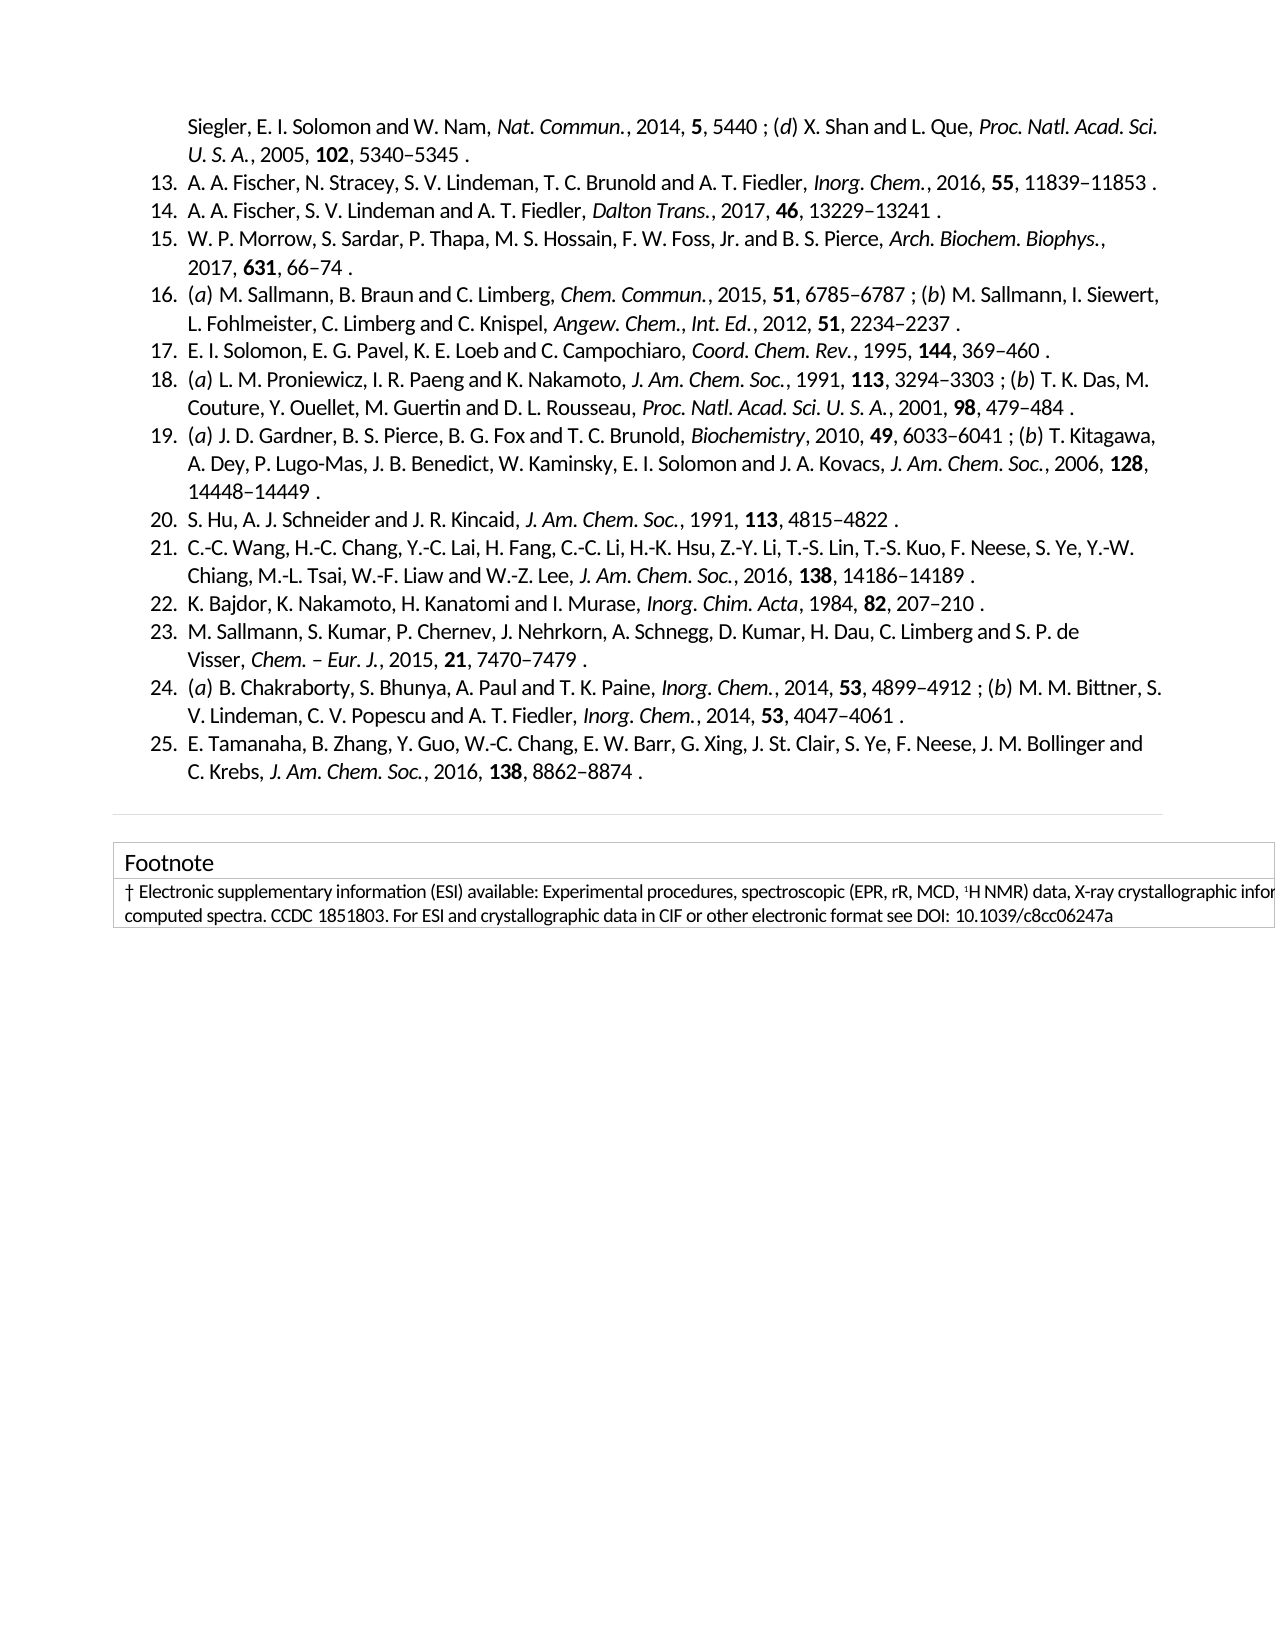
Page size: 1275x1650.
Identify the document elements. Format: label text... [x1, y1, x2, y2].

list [150, 112, 1162, 168]
list A. A. Fischer, S. V. Lindeman and A. T. Fiedler, Dalton Trans., 2017, 46, 13229–13241 . [150, 197, 1162, 224]
list M. Sallmann, S. Kumar, P. Chernev, J. Nehrkorn, A. Schnegg, D. Kumar, H. Dau, C. Limberg and S. P. de Visser, Chem. – Eur. J., 2015, 21, 7470–7479 . [150, 617, 1162, 673]
list A. A. Fischer, N. Stracey, S. V. Lindeman, T. C. Brunold and A. T. Fiedler, Inorg. Chem., 2016, 55, 11839–11853 . [150, 168, 1162, 197]
table_header Footnote [114, 843, 1274, 878]
list (a) M. Sallmann, B. Braun and C. Limberg, Chem. Commun., 2015, 51, 6785–6787 ; (b) M. Sallmann, I. Siewert, L. Fohlmeister, C. Limberg and C. Knispel, Angew. Chem., Int. Ed., 2012, 51, 2234–2237 . [150, 281, 1162, 337]
list (a) B. Chakraborty, S. Bhunya, A. Paul and T. K. Paine, Inorg. Chem., 2014, 53, 4899–4912 ; (b) M. M. Bittner, S. V. Lindeman, C. V. Popescu and A. T. Fiedler, Inorg. Chem., 2014, 53, 4047–4061 . [150, 673, 1162, 729]
list E. I. Solomon, E. G. Pavel, K. E. Loeb and C. Campochiaro, Coord. Chem. Rev., 1995, 144, 369–460 . [150, 337, 1162, 365]
list E. Tamanaha, B. Zhang, Y. Guo, W.-C. Chang, E. W. Barr, G. Xing, J. St. Clair, S. Ye, F. Neese, J. M. Bollinger and C. Krebs, J. Am. Chem. Soc., 2016, 138, 8862–8874 . [150, 729, 1162, 785]
list S. Hu, A. J. Schneider and J. R. Kincaid, J. Am. Chem. Soc., 1991, 113, 4815–4822 . [150, 505, 1162, 533]
list (a) L. M. Proniewicz, I. R. Paeng and K. Nakamoto, J. Am. Chem. Soc., 1991, 113, 3294–3303 ; (b) T. K. Das, M. Couture, Y. Ouellet, M. Guertin and D. L. Rousseau, Proc. Natl. Acad. Sci. U. S. A., 2001, 98, 479–484 . [150, 365, 1162, 421]
list (a) J. D. Gardner, B. S. Pierce, B. G. Fox and T. C. Brunold, Biochemistry, 2010, 49, 6033–6041 ; (b) T. Kitagawa, A. Dey, P. Lugo-Mas, J. B. Benedict, W. Kaminsky, E. I. Solomon and J. A. Kovacs, J. Am. Chem. Soc., 2006, 128, 14448–14449 . [150, 421, 1162, 505]
table_cell † Electronic supplementary information (ESI) available: Experimental procedures, spectroscopic (EPR, rR, MCD, 1H NMR) data, X-ray crystallographic information (CIF file) and TD-DFT computed spectra. CCDC 1851803. For ESI and crystallographic data in CIF or other electronic format see DOI: 10.1039/c8cc06247a [114, 879, 1274, 927]
list C.-C. Wang, H.-C. Chang, Y.-C. Lai, H. Fang, C.-C. Li, H.-K. Hsu, Z.-Y. Li, T.-S. Lin, T.-S. Kuo, F. Neese, S. Ye, Y.-W. Chiang, M.-L. Tsai, W.-F. Liaw and W.-Z. Lee, J. Am. Chem. Soc., 2016, 138, 14186–14189 . [150, 533, 1162, 589]
list K. Bajdor, K. Nakamoto, H. Kanatomi and I. Murase, Inorg. Chim. Acta, 1984, 82, 207–210 . [150, 589, 1162, 617]
list W. P. Morrow, S. Sardar, P. Thapa, M. S. Hossain, F. W. Foss, Jr. and B. S. Pierce, Arch. Biochem. Biophys., 2017, 631, 66–74 . [150, 224, 1162, 281]
